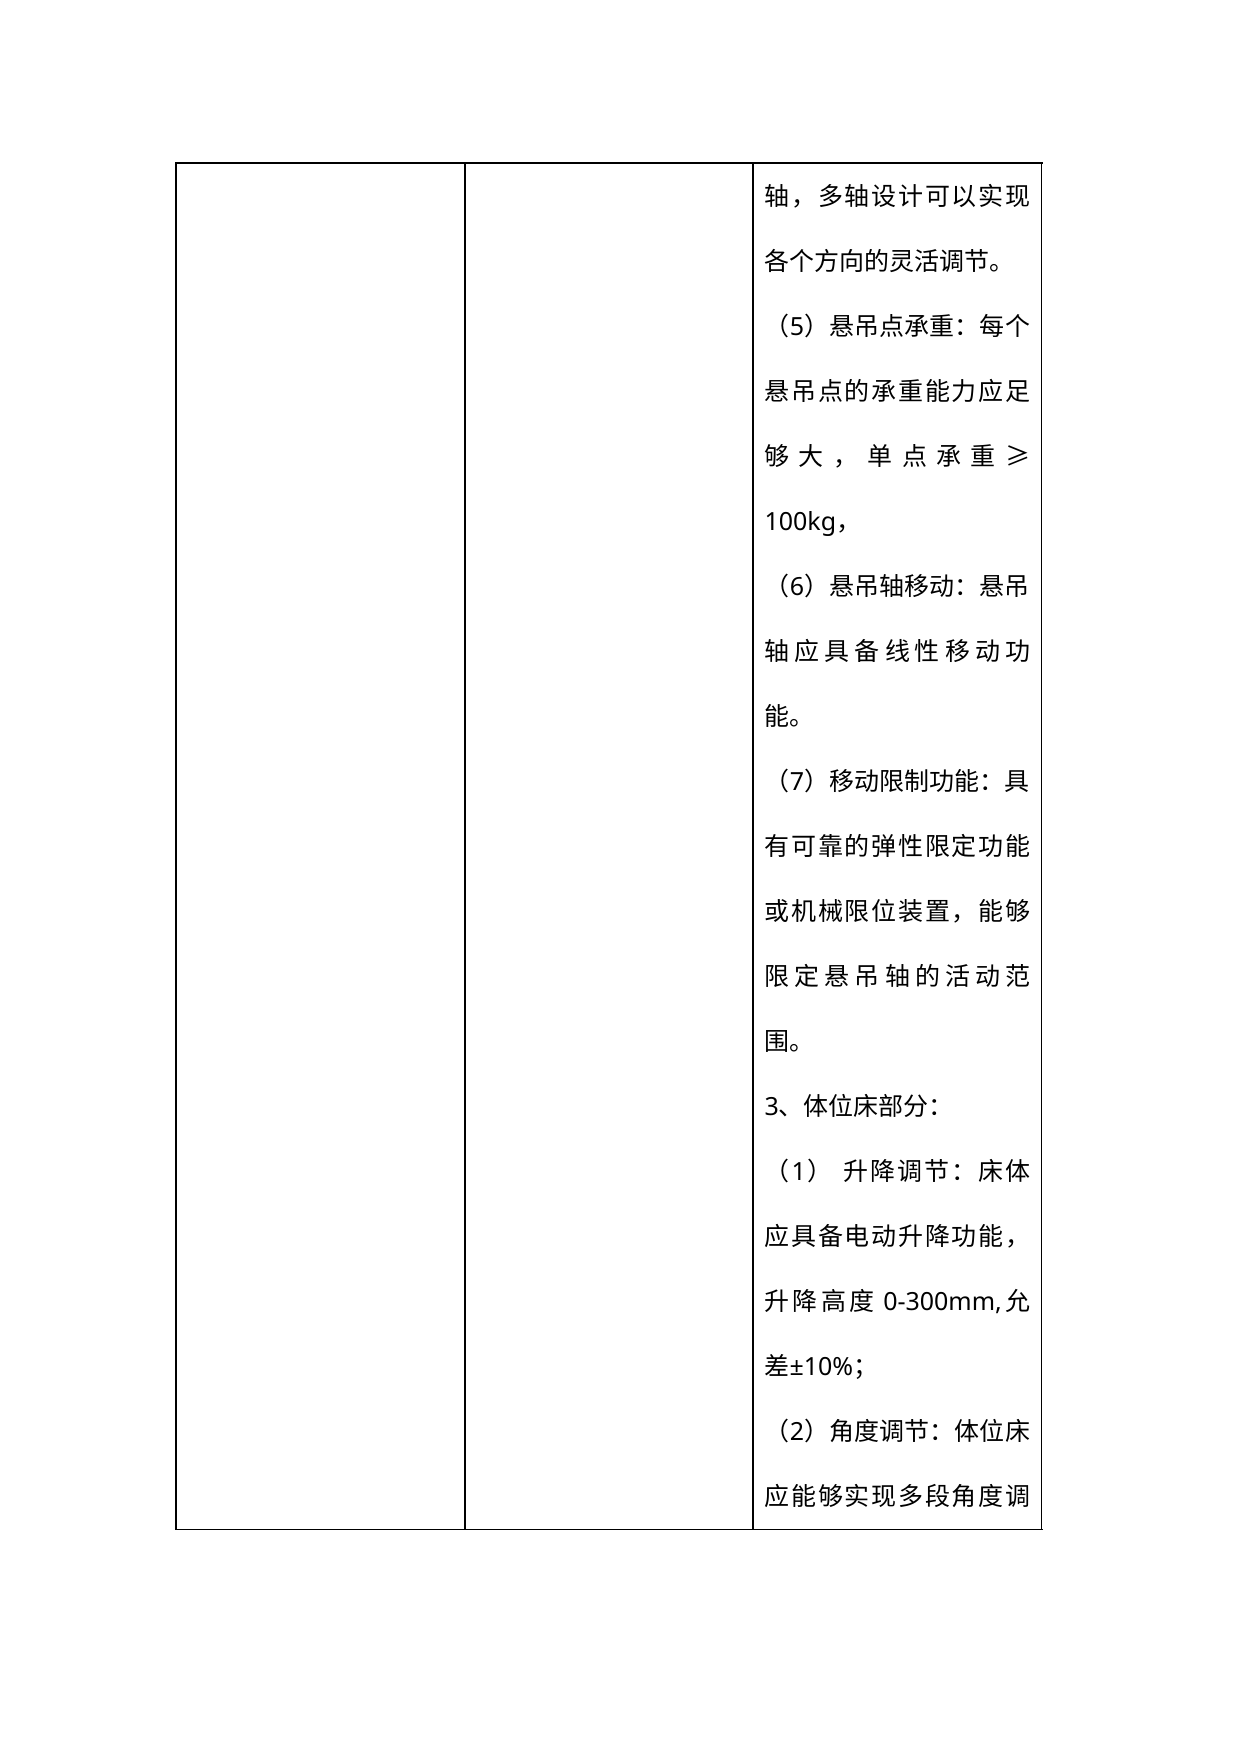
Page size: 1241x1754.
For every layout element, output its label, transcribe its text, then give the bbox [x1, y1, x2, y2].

table_cell 2 [466, 164, 752, 1528]
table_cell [754, 164, 1041, 1528]
table_cell [177, 164, 464, 1528]
